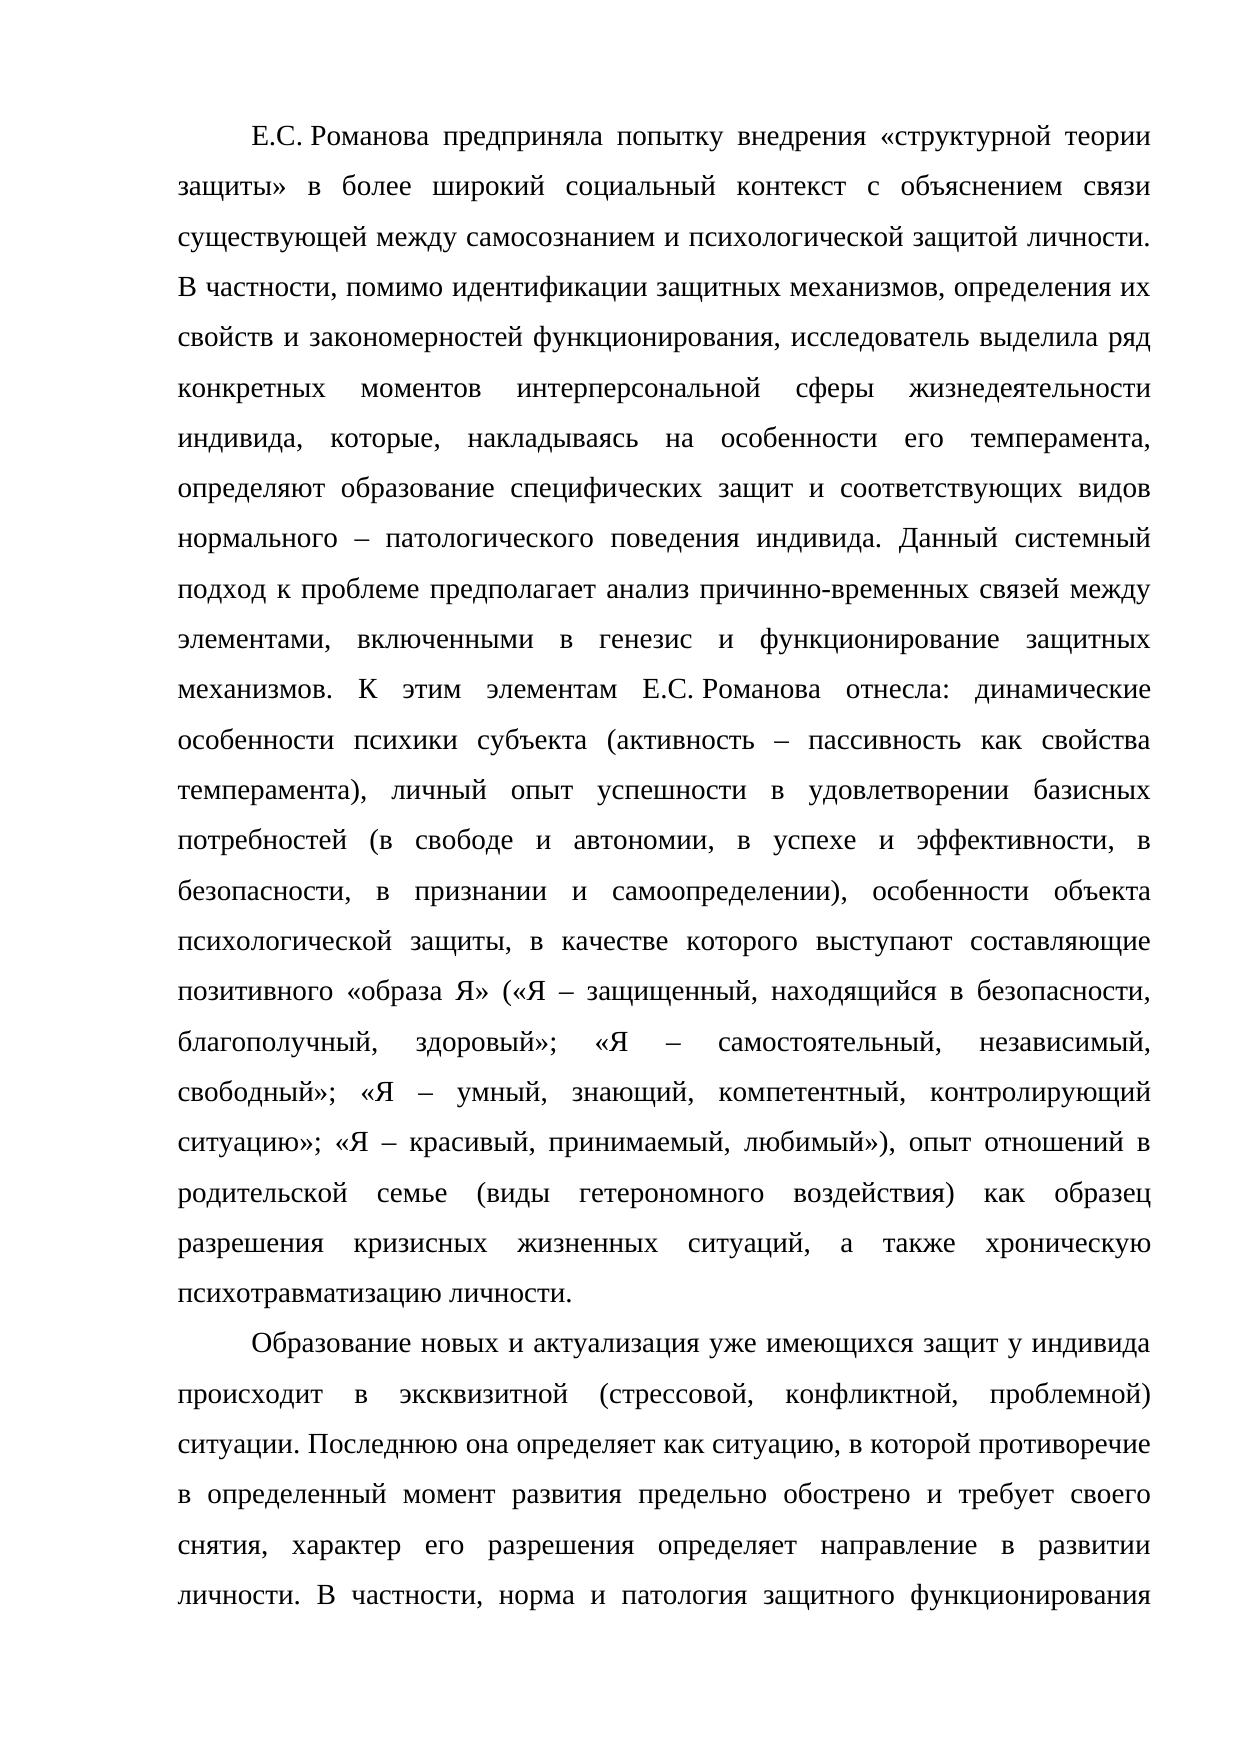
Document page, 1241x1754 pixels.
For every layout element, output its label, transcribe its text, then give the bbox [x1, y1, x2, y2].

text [177, 1326, 1152, 1611]
text Е.С. Романова предприняла попытку внедрения «структурной теории защиты» в более широкий социальный контекст с объяснением связи существующей между самосознанием и психологической защитой личности. В частности, помимо идентификации защитных механизмов, определения их свойств и закономерностей функционирования, исследователь выделила ряд конкретных моментов интерперсональной сферы жизнедеятельности индивида, которые, накладываясь на особенности его темперамента, определяют образование специфических защит и соответствующих видов нормального – патологического поведения индивида. Данный системный подход к проблеме предполагает анализ причинно-временных связей между элементами, включенными в генезис и функционирование защитных механизмов. К этим элементам Е.С. Романова отнесла: динамические особенности психики субъекта (активность – пассивность как свойства темперамента), личный опыт успешности в удовлетворении базисных потребностей (в свободе и автономии, в успехе и эффективности, в безопасности, в признании и самоопределении), особенности объекта психологической защиты, в качестве которого выступают составляющие позитивного «образа Я» («Я – защищенный, находящийся в безопасности, благополучный, здоровый»; «Я – самостоятельный, независимый, свободный»; «Я – умный, знающий, компетентный, контролирующий ситуацию»; «Я – красивый, принимаемый, любимый»), опыт отношений в родительской семье (виды гетерономного воздействия) как образец разрешения кризисных жизненных ситуаций, а также хроническую психотравматизацию личности. [177, 118, 1152, 1309]
